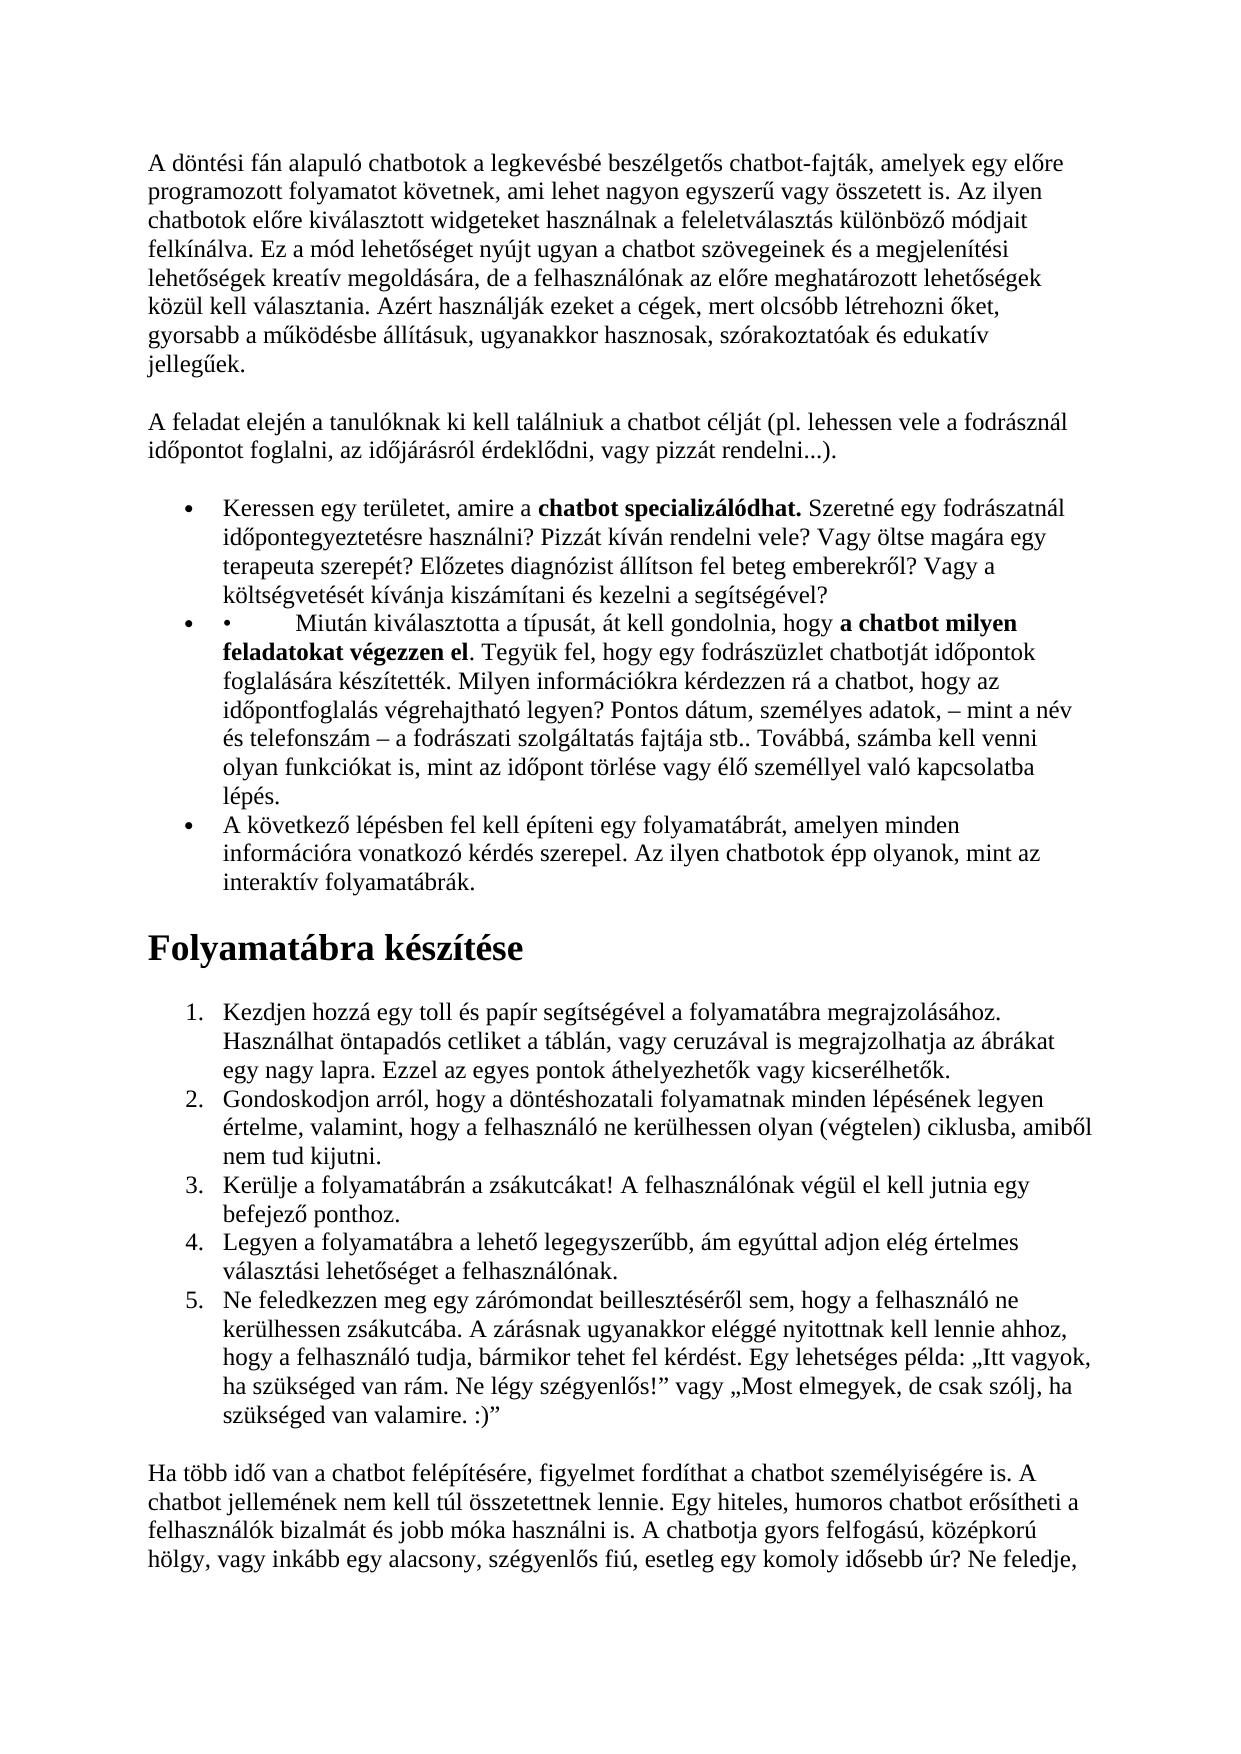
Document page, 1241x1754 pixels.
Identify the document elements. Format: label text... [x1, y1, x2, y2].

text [148, 1458, 1092, 1573]
list Keressen egy területet, amire a chatbot specializálódhat. Szeretné egy fodrászatnál időpontegyeztetésre használni? Pizzát kíván rendelni vele? Vagy öltse magára egy terapeuta szerepét? Előzetes diagnózist állítson fel beteg emberekről? Vagy a költségvetését kívánja kiszámítani és kezelni a segítségével? [185, 493, 1092, 608]
list Ne feledkezzen meg egy zárómondat beillesztéséről sem, hogy a felhasználó ne kerülhessen zsákutcába. A zárásnak ugyanakkor eléggé nyitottnak kell lennie ahhoz, hogy a felhasználó tudja, bármikor tehet fel kérdést. Egy lehetséges példa: „Itt vagyok, ha szükséged van rám. Ne légy szégyenlős!” vagy „Most elmegyek, de csak szólj, ha szükséged van valamire. :)” [185, 1285, 1092, 1429]
list Kerülje a folyamatábrán a zsákutcákat! A felhasználónak végül el kell jutnia egy befejező ponthoz. [185, 1170, 1092, 1227]
list Kezdjen hozzá egy toll és papír segítségével a folyamatábra megrajzolásához. Használhat öntapadós cetliket a táblán, vagy ceruzával is megrajzolhatja az ábrákat egy nagy lapra. Ezzel az egyes pontok áthelyezhetők vagy kicserélhetők. [185, 997, 1092, 1084]
text Folyamatábra készítése [148, 925, 1092, 968]
list Legyen a folyamatábra a lehető legegyszerűbb, ám egyúttal adjon elég értelmes választási lehetőséget a felhasználónak. [185, 1227, 1092, 1285]
text A feladat elején a tanulóknak ki kell találniuk a chatbot célját (pl. lehessen vele a fodrásznál időpontot foglalni, az időjárásról érdeklődni, vagy pizzát rendelni...). [148, 407, 1092, 464]
list A következő lépésben fel kell építeni egy folyamatábrát, amelyen minden információra vonatkozó kérdés szerepel. Az ilyen chatbotok épp olyanok, mint az interaktív folyamatábrák. [185, 810, 1092, 896]
list Gondoskodjon arról, hogy a döntéshozatali folyamatnak minden lépésének legyen értelme, valamint, hogy a felhasználó ne kerülhessen olyan (végtelen) ciklusba, amiből nem tud kijutni. [185, 1084, 1092, 1170]
list • Miután kiválasztotta a típusát, át kell gondolnia, hogy a chatbot milyen feladatokat végezzen el. Tegyük fel, hogy egy fodrászüzlet chatbotját időpontok foglalására készítették. Milyen információkra kérdezzen rá a chatbot, hogy az időpontfoglalás végrehajtható legyen? Pontos dátum, személyes adatok, – mint a név és telefonszám – a fodrászati szolgáltatás fajtája stb.. Továbbá, számba kell venni olyan funkciókat is, mint az időpont törlése vagy élő személlyel való kapcsolatba lépés. [185, 608, 1092, 810]
text A döntési fán alapuló chatbotok a legkevésbé beszélgetős chatbot-fajták, amelyek egy előre programozott folyamatot követnek, ami lehet nagyon egyszerű vagy összetett is. Az ilyen chatbotok előre kiválasztott widgeteket használnak a feleletválasztás különböző módjait felkínálva. Ez a mód lehetőséget nyújt ugyan a chatbot szövegeinek és a megjelenítési lehetőségek kreatív megoldására, de a felhasználónak az előre meghatározott lehetőségek közül kell választania. Azért használják ezeket a cégek, mert olcsóbb létrehozni őket, gyorsabb a működésbe állításuk, ugyanakkor hasznosak, szórakoztatóak és edukatív jellegűek. [148, 148, 1092, 378]
